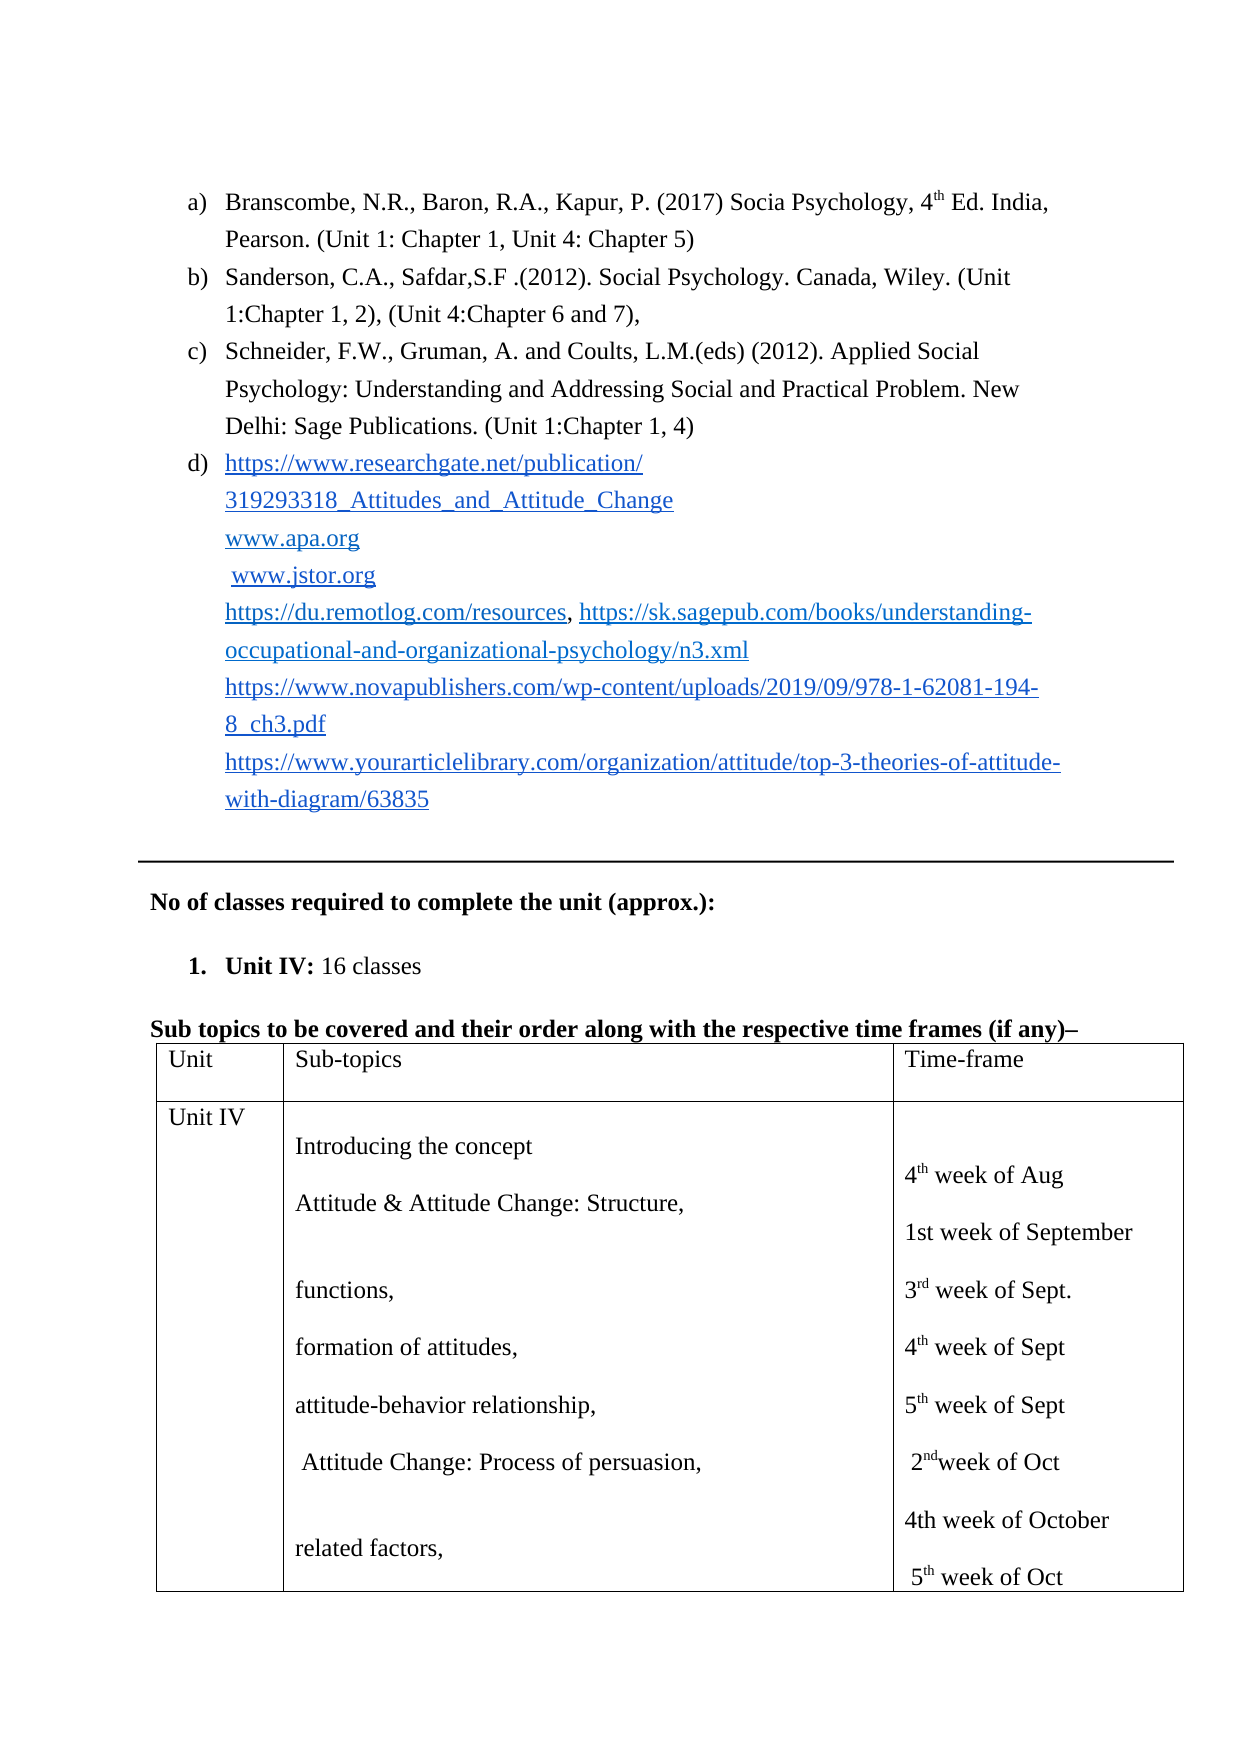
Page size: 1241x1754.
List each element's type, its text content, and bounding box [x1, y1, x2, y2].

table_header Sub-topics [284, 1044, 893, 1101]
list Branscombe, N.R., Baron, R.A., Kapur, P. (2017) Socia Psychology, 4th Ed. India, Pearson. (Unit 1: Chapter 1, Unit 4: Chapter 5) [187, 187, 1086, 253]
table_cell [894, 1102, 1183, 1591]
table_header Unit [157, 1044, 283, 1101]
text No of classes required to complete the unit (approx.): [150, 887, 1090, 916]
text www.apa.org [225, 523, 1086, 552]
list https://www.researchgate.net/publication/319293318_Attitudes_and_Attitude_Change [187, 448, 1086, 514]
text www.jstor.org [225, 560, 1086, 589]
text https://www.yourarticlelibrary.com/organization/attitude/top-3-theories-of-attitude-with-diagram/63835 [225, 747, 1086, 813]
text https://www.novapublishers.com/wp-content/uploads/2019/09/978-1-62081-194-8_ch3.pdf [225, 672, 1086, 738]
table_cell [284, 1102, 893, 1591]
table_cell Unit IV [157, 1102, 283, 1591]
text Sub topics to be covered and their order along with the respective time frames (if any)– [150, 1014, 1090, 1043]
list Sanderson, C.A., Safdar,S.F .(2012). Social Psychology. Canada, Wiley. (Unit 1:Chapter 1, 2), (Unit 4:Chapter 6 and 7), [187, 262, 1086, 328]
list Schneider, F.W., Gruman, A. and Coults, L.M.(eds) (2012). Applied Social Psychology: Understanding and Addressing Social and Practical Problem. New Delhi: Sage Publications. (Unit 1:Chapter 1, 4) [187, 336, 1086, 440]
table_header Time-frame [894, 1044, 1183, 1101]
text https://du.remotlog.com/resources, https://sk.sagepub.com/books/understanding-occupational-and-organizational-psychology/n3.xml [225, 597, 1086, 663]
list Unit IV: 16 classes [188, 951, 1090, 980]
